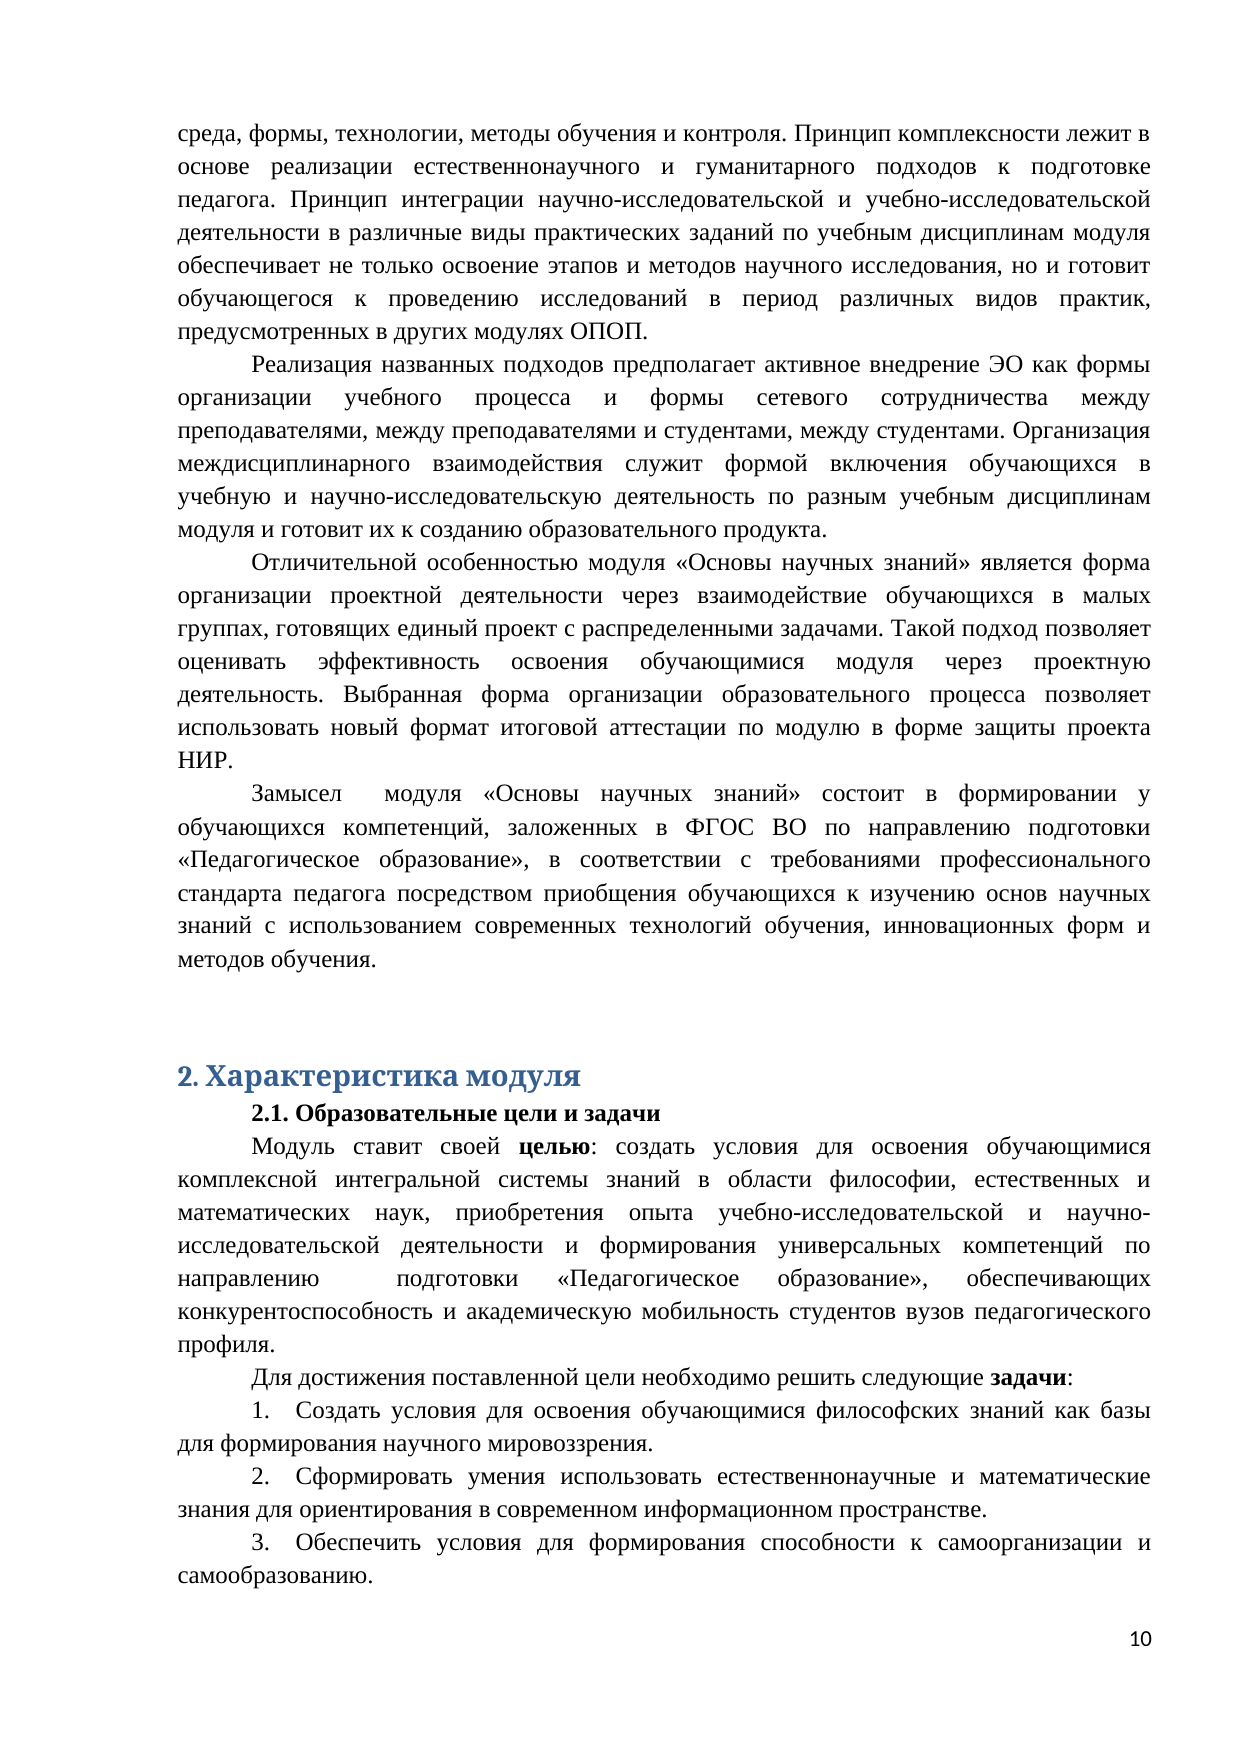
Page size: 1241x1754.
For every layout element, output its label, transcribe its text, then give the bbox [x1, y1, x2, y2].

text Замысел модуля «Основы научных знаний» состоит в формировании у обучающихся компетенций, заложенных в ФГОС ВО по направлению подготовки «Педагогическое образование», в соответствии с требованиями профессионального стандарта педагога посредством приобщения обучающихся к изучению основ научных знаний с использованием современных технологий обучения, инновационных форм и методов обучения. [177, 778, 1152, 972]
list Обеспечить условия для формирования способности к самоорганизации и самообразованию. [177, 1527, 1152, 1589]
text Для достижения поставленной цели необходимо решить следующие задачи: [177, 1362, 1152, 1391]
list Сформировать умения использовать естественнонаучные и математические знания для ориентирования в современном информационном пространстве. [177, 1461, 1152, 1523]
subtitle 2. Характеристика модуля [177, 1060, 1152, 1093]
text Отличительной особенностью модуля «Основы научных знаний» является форма организации проектной деятельности через взаимодействие обучающихся в малых группах, готовящих единый проект с распределенными задачами. Такой подход позволяет оценивать эффективность освоения обучающимися модуля через проектную деятельность. Выбранная форма организации образовательного процесса позволяет использовать новый формат итоговой аттестации по модулю в форме защиты проекта НИР. [177, 547, 1152, 774]
text Реализация названных подходов предполагает активное внедрение ЭО как формы организации учебного процесса и формы сетевого сотрудничества между преподавателями, между преподавателями и студентами, между студентами. Организация междисциплинарного взаимодействия служит формой включения обучающихся в учебную и научно-исследовательскую деятельность по разным учебным дисциплинам модуля и готовит их к созданию образовательного продукта. [177, 349, 1152, 543]
text 2.1. Образовательные цели и задачи [177, 1098, 1152, 1127]
text Модуль ставит своей целью: создать условия для освоения обучающимися комплексной интегральной системы знаний в области философии, естественных и математических наук, приобретения опыта учебно-исследовательской и научно-исследовательской деятельности и формирования универсальных компетенций по направлению подготовки «Педагогическое образование», обеспечивающих конкурентоспособность и академическую мобильность студентов вузов педагогического профиля. [177, 1131, 1152, 1358]
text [177, 118, 1152, 345]
list Создать условия для освоения обучающимися философских знаний как базы для формирования научного мировоззрения. [177, 1395, 1152, 1457]
